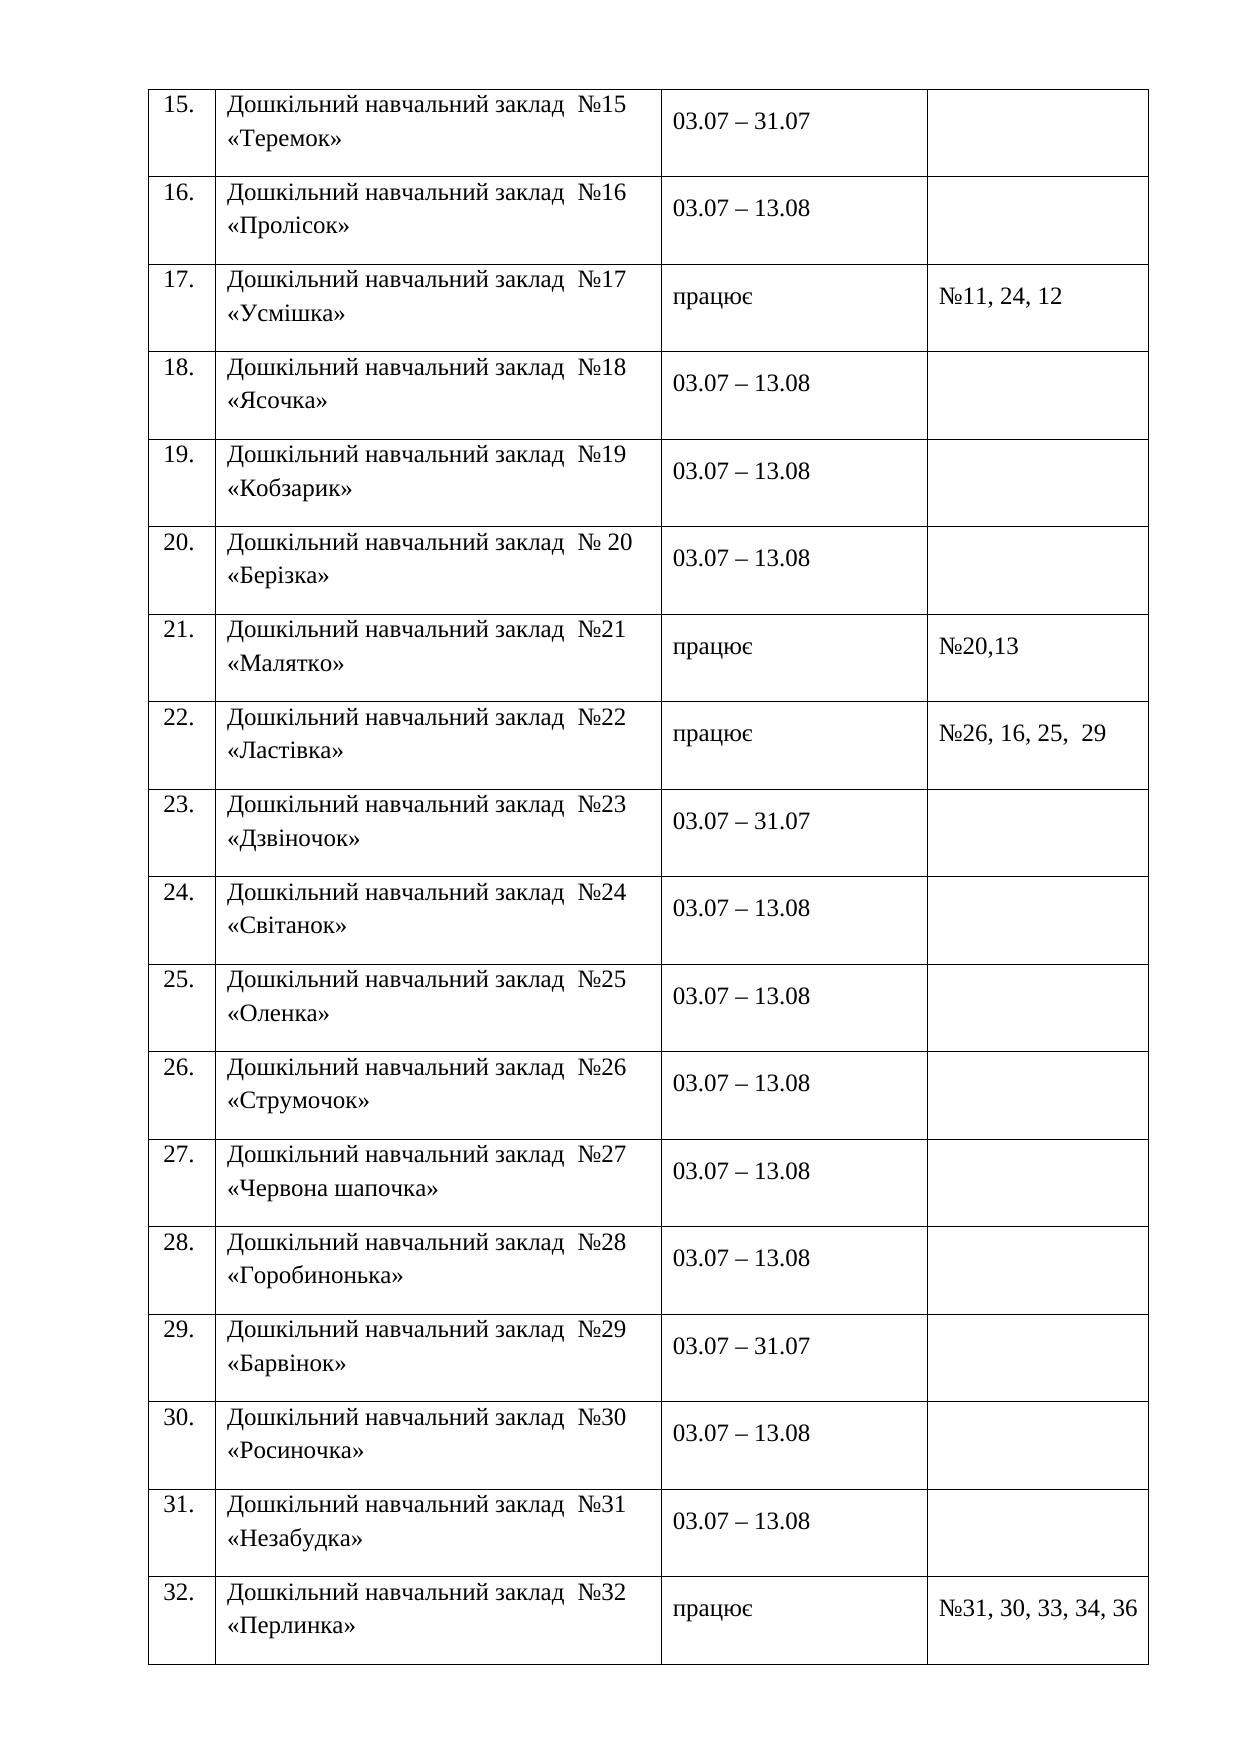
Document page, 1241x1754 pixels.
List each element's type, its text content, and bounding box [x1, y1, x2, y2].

table_cell 03.07 – 13.08 [662, 1490, 927, 1576]
table_cell працює [662, 265, 927, 351]
table_cell Дошкільний навчальний заклад №22 «Ластівка» [216, 702, 661, 788]
table_cell 03.07 – 31.07 [662, 790, 927, 876]
table_cell [149, 265, 215, 351]
table_cell 03.07 – 13.08 [662, 1402, 927, 1488]
table_cell 03.07 – 13.08 [662, 352, 927, 438]
table_cell [928, 1490, 1148, 1576]
table_cell [928, 1315, 1148, 1401]
table_cell [928, 1140, 1148, 1226]
table_cell [149, 877, 215, 963]
table_cell [928, 1052, 1148, 1138]
table_cell 03.07 – 13.08 [662, 877, 927, 963]
table_cell працює [662, 702, 927, 788]
table_cell 03.07 – 13.08 [662, 965, 927, 1051]
table_cell Дошкільний навчальний заклад №29 «Барвінок» [216, 1315, 661, 1401]
table_cell Дошкільний навчальний заклад №27 «Червона шапочка» [216, 1140, 661, 1226]
table_cell [149, 615, 215, 701]
table_cell Дошкільний навчальний заклад № 20 «Берізка» [216, 527, 661, 613]
table_cell [928, 965, 1148, 1051]
table_cell [928, 1402, 1148, 1488]
table_cell Дошкільний навчальний заклад №19 «Кобзарик» [216, 440, 661, 526]
table_cell [149, 177, 215, 263]
table_cell працює [662, 615, 927, 701]
table_cell [149, 527, 215, 613]
table_cell 03.07 – 13.08 [662, 527, 927, 613]
table_cell [928, 527, 1148, 613]
table_cell 03.07 – 13.08 [662, 177, 927, 263]
table_cell [928, 877, 1148, 963]
table_cell [149, 1402, 215, 1488]
table_cell Дошкільний навчальний заклад №25 «Оленка» [216, 965, 661, 1051]
table_cell [149, 1315, 215, 1401]
table_cell [149, 440, 215, 526]
table_cell 03.07 – 13.08 [662, 440, 927, 526]
table_cell Дошкільний навчальний заклад №18 «Ясочка» [216, 352, 661, 438]
table_cell [928, 177, 1148, 263]
table_cell [928, 90, 1148, 176]
table_cell [149, 702, 215, 788]
table_cell №20,13 [928, 615, 1148, 701]
table_cell [149, 1227, 215, 1313]
table_cell [149, 352, 215, 438]
table_cell [149, 1577, 215, 1663]
table_cell Дошкільний навчальний заклад №31 «Незабудка» [216, 1490, 661, 1576]
table_cell [149, 1140, 215, 1226]
table_cell Дошкільний навчальний заклад №21 «Малятко» [216, 615, 661, 701]
table_cell Дошкільний навчальний заклад №32 «Перлинка» [216, 1577, 661, 1663]
table_cell [149, 90, 215, 176]
table_cell [928, 1227, 1148, 1313]
table_cell 03.07 – 13.08 [662, 1052, 927, 1138]
table_cell Дошкільний навчальний заклад №24 «Світанок» [216, 877, 661, 963]
table_cell [149, 790, 215, 876]
table_cell 03.07 – 31.07 [662, 1315, 927, 1401]
table_cell №11, 24, 12 [928, 265, 1148, 351]
table_cell Дошкільний навчальний заклад №15 «Теремок» [216, 90, 661, 176]
table_cell 03.07 – 31.07 [662, 90, 927, 176]
table_cell №31, 30, 33, 34, 36 [928, 1577, 1148, 1663]
table_cell Дошкільний навчальний заклад №30 «Росиночка» [216, 1402, 661, 1488]
table_cell [928, 440, 1148, 526]
table_cell [928, 352, 1148, 438]
table_cell [928, 790, 1148, 876]
table_cell 03.07 – 13.08 [662, 1227, 927, 1313]
table_cell Дошкільний навчальний заклад №16 «Пролісок» [216, 177, 661, 263]
table_cell Дошкільний навчальний заклад №26 «Струмочок» [216, 1052, 661, 1138]
table_cell Дошкільний навчальний заклад №17 «Усмішка» [216, 265, 661, 351]
table_cell Дошкільний навчальний заклад №28 «Горобинонька» [216, 1227, 661, 1313]
table_cell [149, 965, 215, 1051]
table_cell Дошкільний навчальний заклад №23 «Дзвіночок» [216, 790, 661, 876]
table_cell 03.07 – 13.08 [662, 1140, 927, 1226]
table_cell працює [662, 1577, 927, 1663]
table_cell [149, 1052, 215, 1138]
table_cell №26, 16, 25, 29 [928, 702, 1148, 788]
table_cell [149, 1490, 215, 1576]
